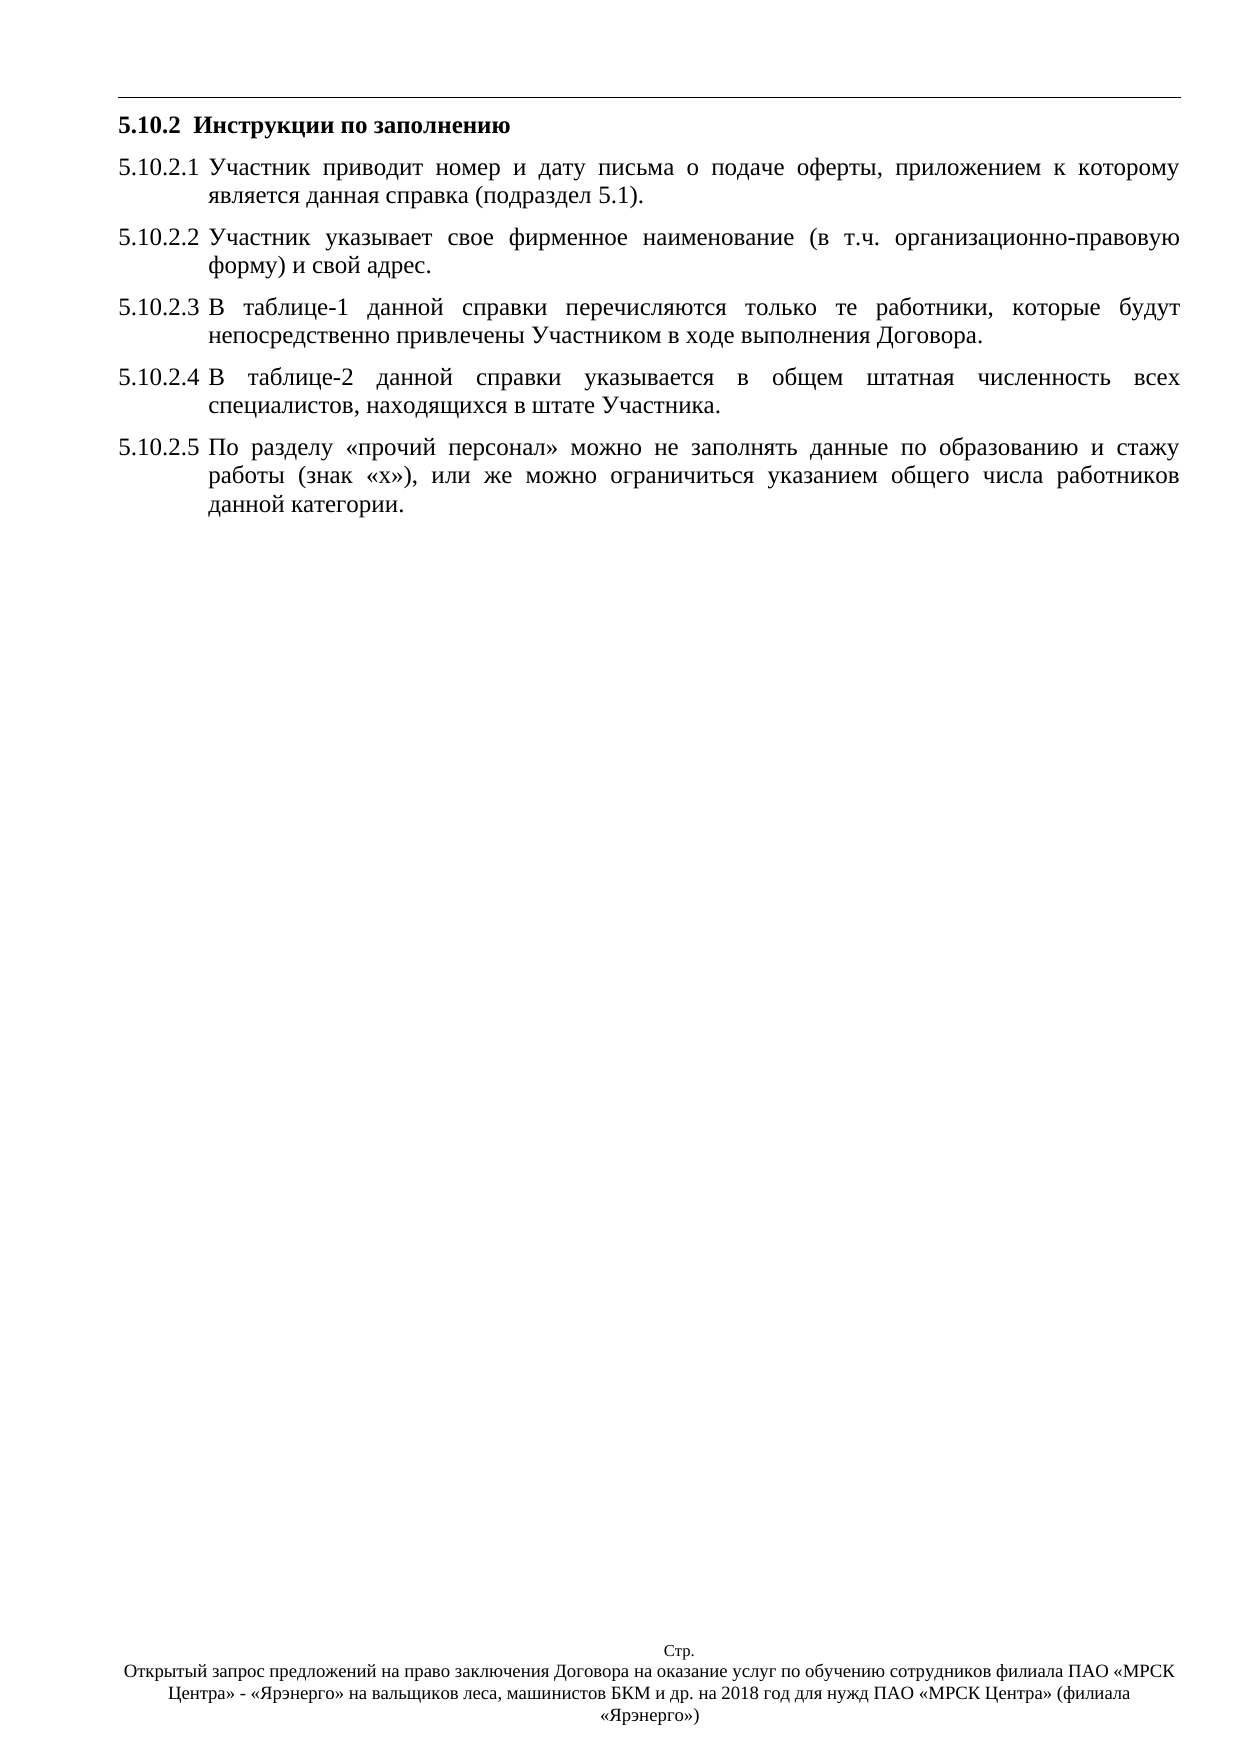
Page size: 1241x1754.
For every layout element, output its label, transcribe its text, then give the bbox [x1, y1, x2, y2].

subtitle Инструкции по заполнению [118, 111, 1181, 139]
list В таблице-1 данной справки перечисляются только те работники, которые будут непосредственно привлечены Участником в ходе выполнения Договора. [118, 292, 1181, 349]
list В таблице-2 данной справки указывается в общем штатная численность всех специалистов, находящихся в штате Участника. [118, 362, 1181, 419]
list По разделу «прочий персонал» можно не заполнять данные по образованию и стажу работы (знак «х»), или же можно ограничиться указанием общего числа работников данной категории. [118, 432, 1181, 518]
list Участник указывает свое фирменное наименование (в т.ч. организационно-правовую форму) и свой адрес. [118, 222, 1181, 279]
list Участник приводит номер и дату письма о подаче оферты, приложением к которому является данная справка (подраздел 5.1). [118, 152, 1181, 209]
